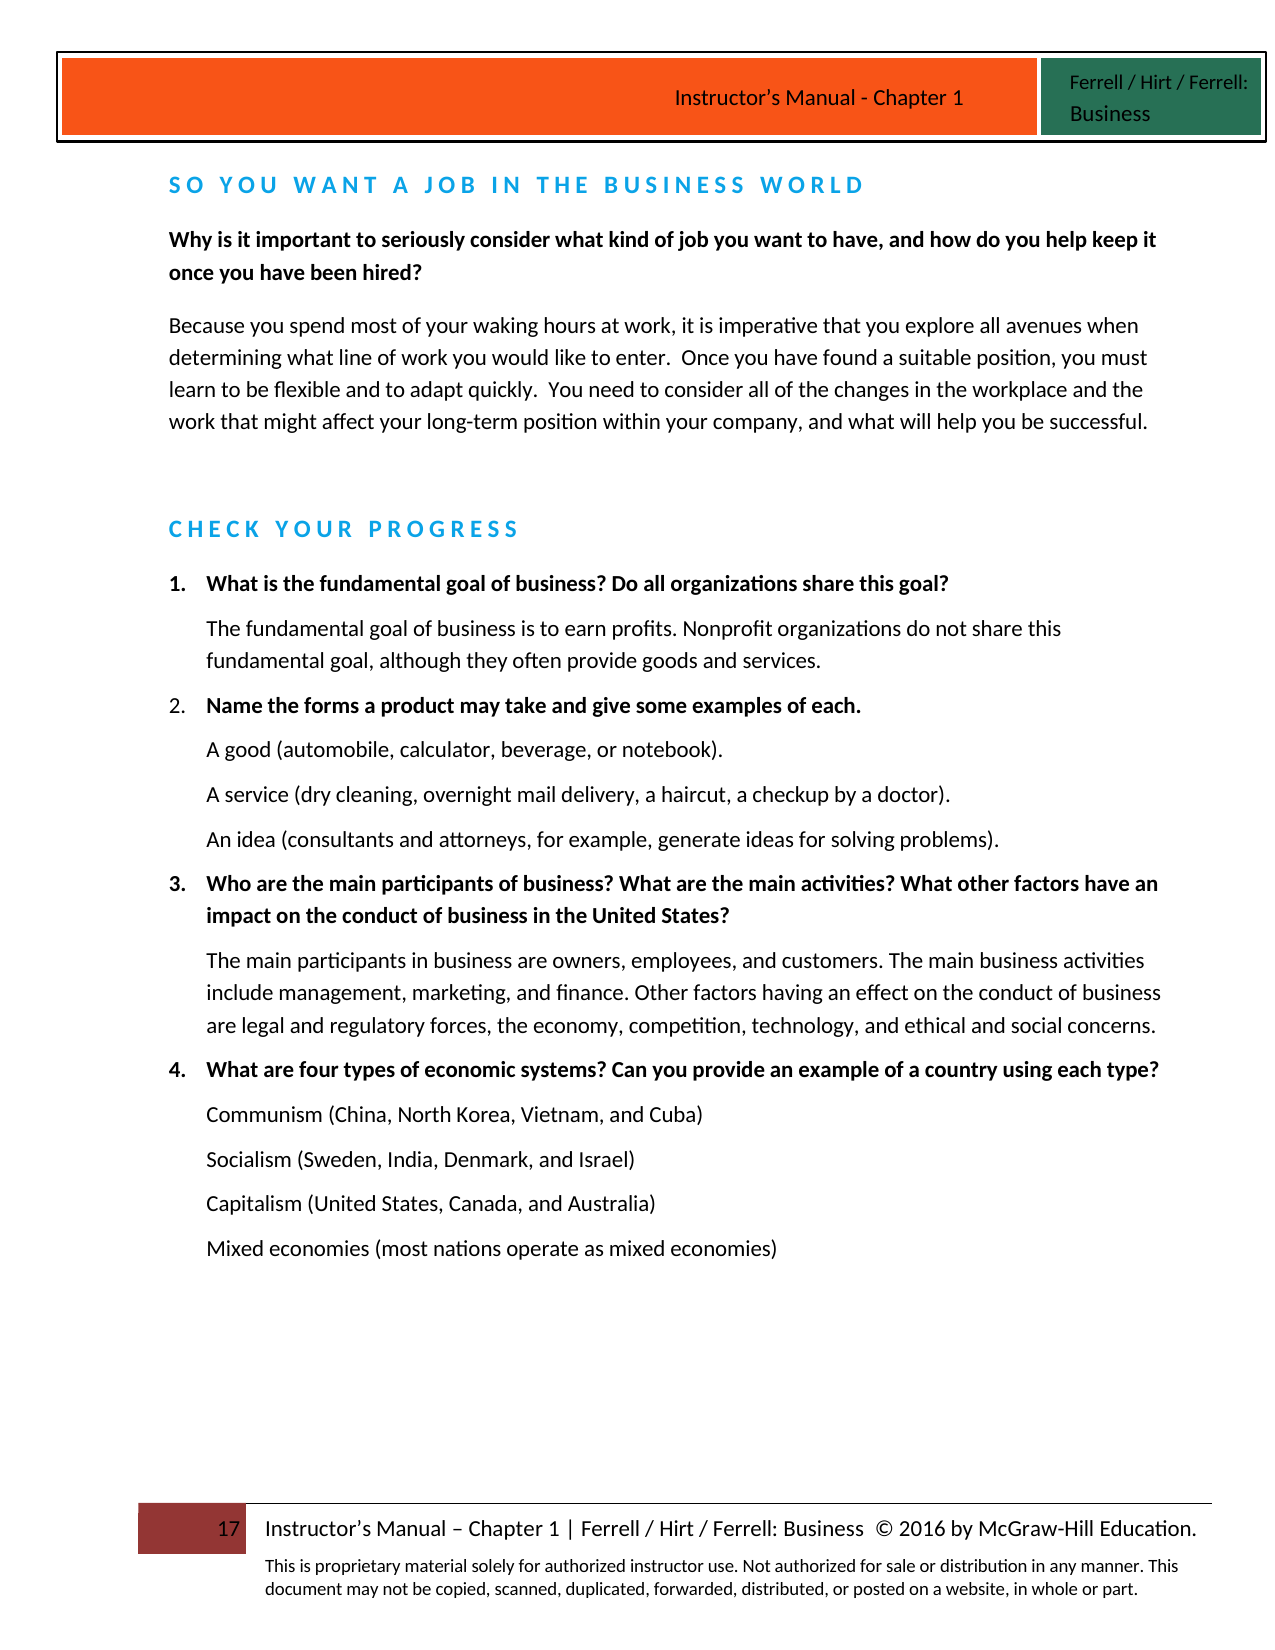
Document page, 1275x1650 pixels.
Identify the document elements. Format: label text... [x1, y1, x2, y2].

picture [1041, 65, 1261, 127]
text Why is it important to seriously consider what kind of job you want to have, and how do you help keep it once you have been hired? [169, 226, 1177, 286]
picture [61, 65, 1037, 127]
text The main participants in business are owners, employees, and customers. The main business activities include management, marketing, and finance. Other factors having an effect on the conduct of business are legal and regulatory forces, the economy, competition, technology, and ethical and social concerns. [206, 946, 1177, 1039]
list Name the forms a product may take and give some examples of each. [169, 691, 1177, 719]
text Because you spend most of your waking hours at work, it is imperative that you explore all avenues when determining what line of work you would like to enter. Once you have found a suitable position, you must learn to be flexible and to adapt quickly. You need to consider all of the changes in the workplace and the work that might affect your long-term position within your company, and what will help you be successful. [169, 311, 1177, 435]
subtitle S O Y O U W A N T A J O B I N T H E B U S I N E S S W O R L D [169, 170, 1177, 200]
list Who are the main participants of business? What are the main activities? What other factors have an impact on the conduct of business in the United States? [169, 869, 1177, 930]
text A service (dry cleaning, overnight mail delivery, a haircut, a checkup by a doctor). [206, 780, 1177, 808]
text An idea (consultants and attorneys, for example, generate ideas for solving problems). [206, 825, 1177, 853]
subtitle C H E C K Y O U R P R O G R E S S [169, 513, 1177, 544]
text Socialism (, , , and ) [206, 1145, 1177, 1173]
text Capitalism (, , and ) [206, 1189, 1177, 1217]
list What are four types of economic systems? Can you provide an example of a country using each type? [169, 1055, 1177, 1083]
text The fundamental goal of business is to earn profits. Nonprofit organizations do not share this fundamental goal, although they often provide goods and services. [206, 614, 1177, 674]
text Mixed economies (most nations operate as mixed economies) [206, 1234, 1177, 1262]
text Communism (China, North Korea, Vietnam, and Cuba) [206, 1100, 1177, 1128]
list What is the fundamental goal of business? Do all organizations share this goal? [169, 569, 1177, 597]
text A good (automobile, calculator, beverage, or notebook). [206, 735, 1177, 763]
